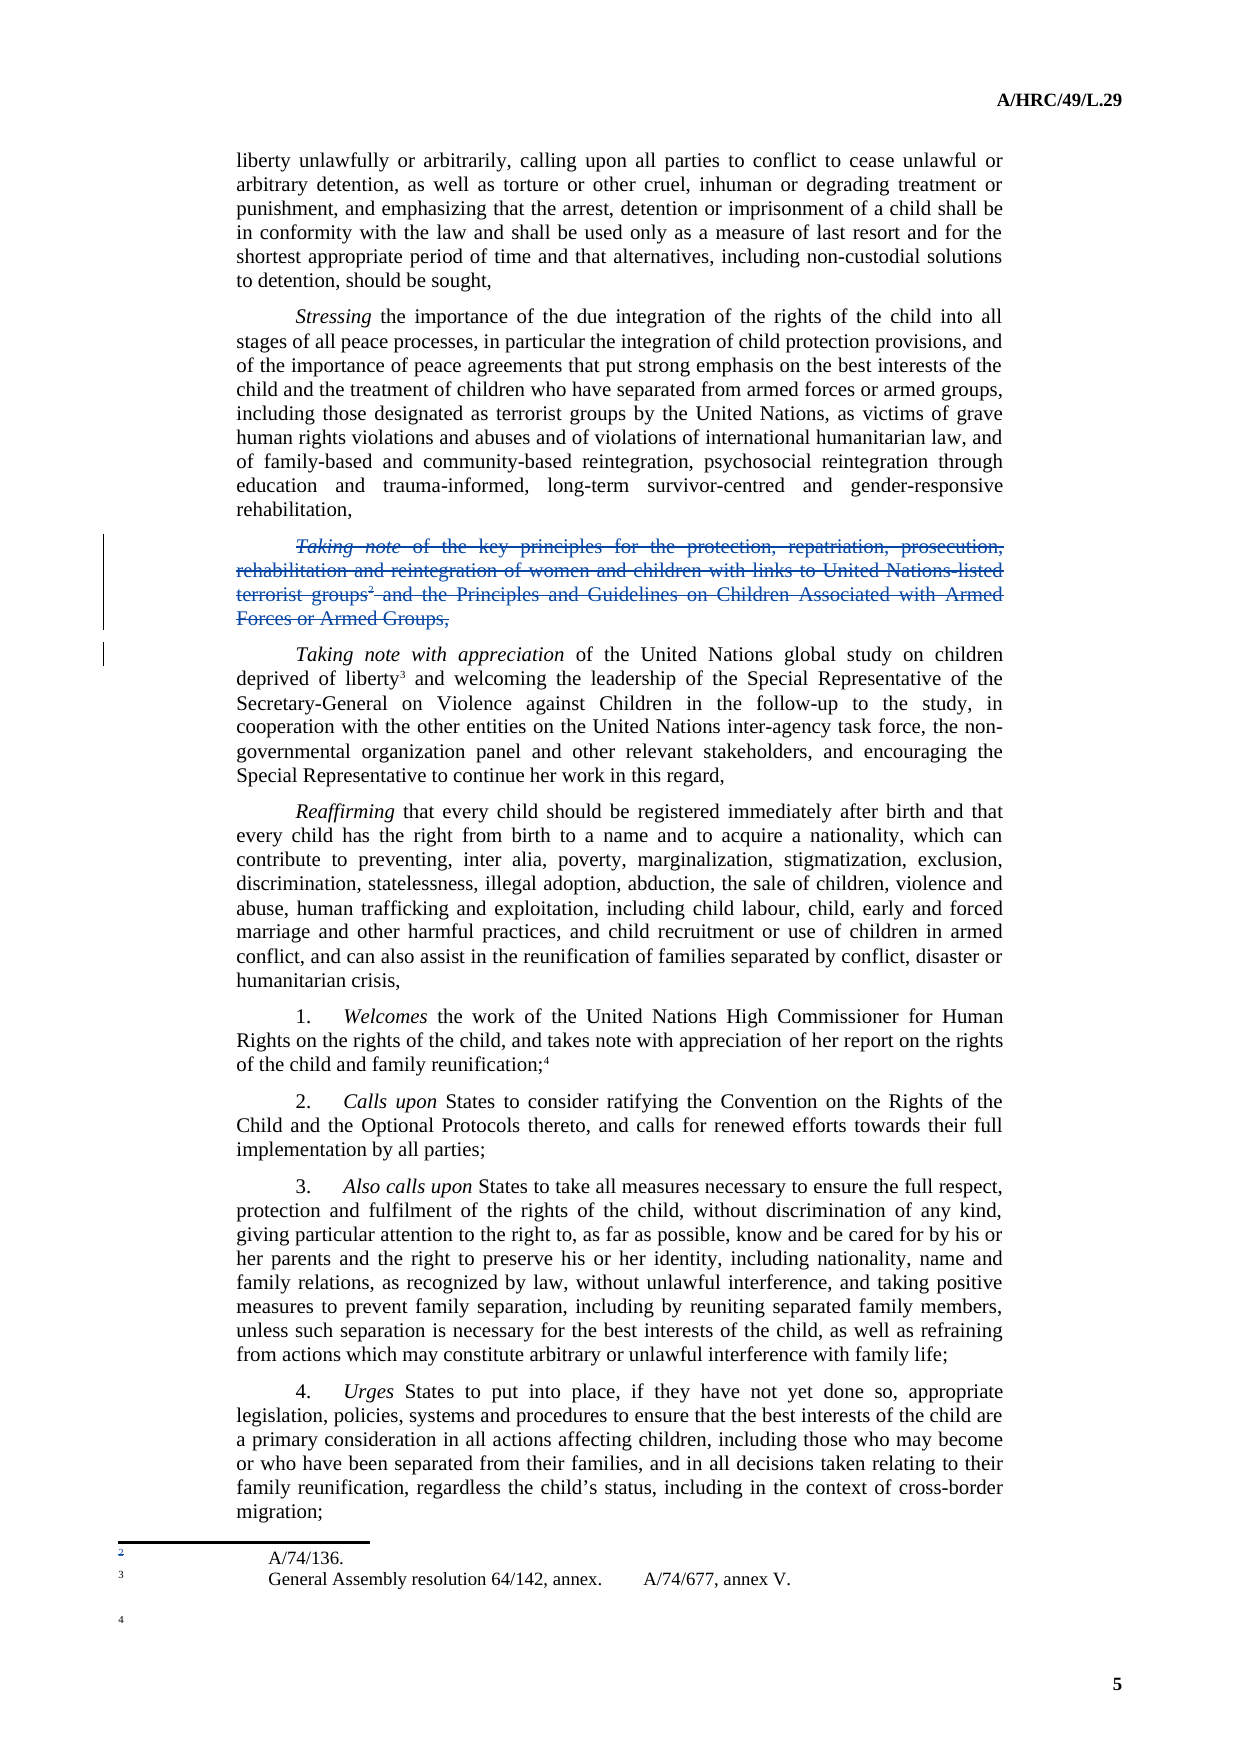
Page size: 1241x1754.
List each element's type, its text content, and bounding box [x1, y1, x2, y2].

text Taking note with appreciation of the United Nations global study on children deprived of liberty and welcoming the leadership of the Special Representative of the Secretary-General on Violence against Children in the follow-up to the study, in cooperation with the other entities on the United Nations inter-agency task force, the non-governmental organization panel and other relevant stakeholders, and encouraging the Special Representative to continue her work in this regard, [236, 642, 1004, 787]
text 1. Welcomes the work of the United Nations High Commissioner for Human Rights on the rights of the child, and takes note with appreciation of her report on the rights of the child and family reunification; [236, 1004, 1004, 1076]
text Stressing the importance of the due integration of the rights of the child into all stages of all peace processes, in particular the integration of child protection provisions, and of the importance of peace agreements that put strong emphasis on the best interests of the child and the treatment of children who have separated from armed forces or armed groups, including those designated as terrorist groups by the United Nations, as victims of grave human rights violations and abuses and of violations of international humanitarian law, and of family-based and community-based reintegration, psychosocial reintegration through education and trauma-informed, long-term survivor-centred and gender-responsive rehabilitation, [236, 304, 1004, 521]
text Reaffirming that every child should be registered immediately after birth and that every child has the right from birth to a name and to acquire a nationality, which can contribute to preventing, inter alia, poverty, marginalization, stigmatization, exclusion, discrimination, statelessness, illegal adoption, abduction, the sale of children, violence and abuse, human trafficking and exploitation, including child labour, child, early and forced marriage and other harmful practices, and child recruitment or use of children in armed conflict, and can also assist in the reunification of families separated by conflict, disaster or humanitarian crisis, [236, 799, 1004, 992]
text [236, 148, 1004, 292]
text 4. Urges States to put into place, if they have not yet done so, appropriate legislation, policies, systems and procedures to ensure that the best interests of the child are a primary consideration in all actions affecting children, including those who may become or who have been separated from their families, and in all decisions taken relating to their family reunification, regardless the child’s status, including in the context of cross-border migration; [236, 1378, 1004, 1523]
text 3. Also calls upon States to take all measures necessary to ensure the full respect, protection and fulfilment of the rights of the child, without discrimination of any kind, giving particular attention to the right to, as far as possible, know and be cared for by his or her parents and the right to preserve his or her identity, including nationality, name and family relations, as recognized by law, without unlawful interference, and taking positive measures to prevent family separation, including by reuniting separated family members, unless such separation is necessary for the best interests of the child, as well as refraining from actions which may constitute arbitrary or unlawful interference with family life; [236, 1173, 1004, 1366]
text 2. Calls upon States to consider ratifying the Convention on the Rights of the Child and the Optional Protocols thereto, and calls for renewed efforts towards their full implementation by all parties; [236, 1089, 1004, 1161]
